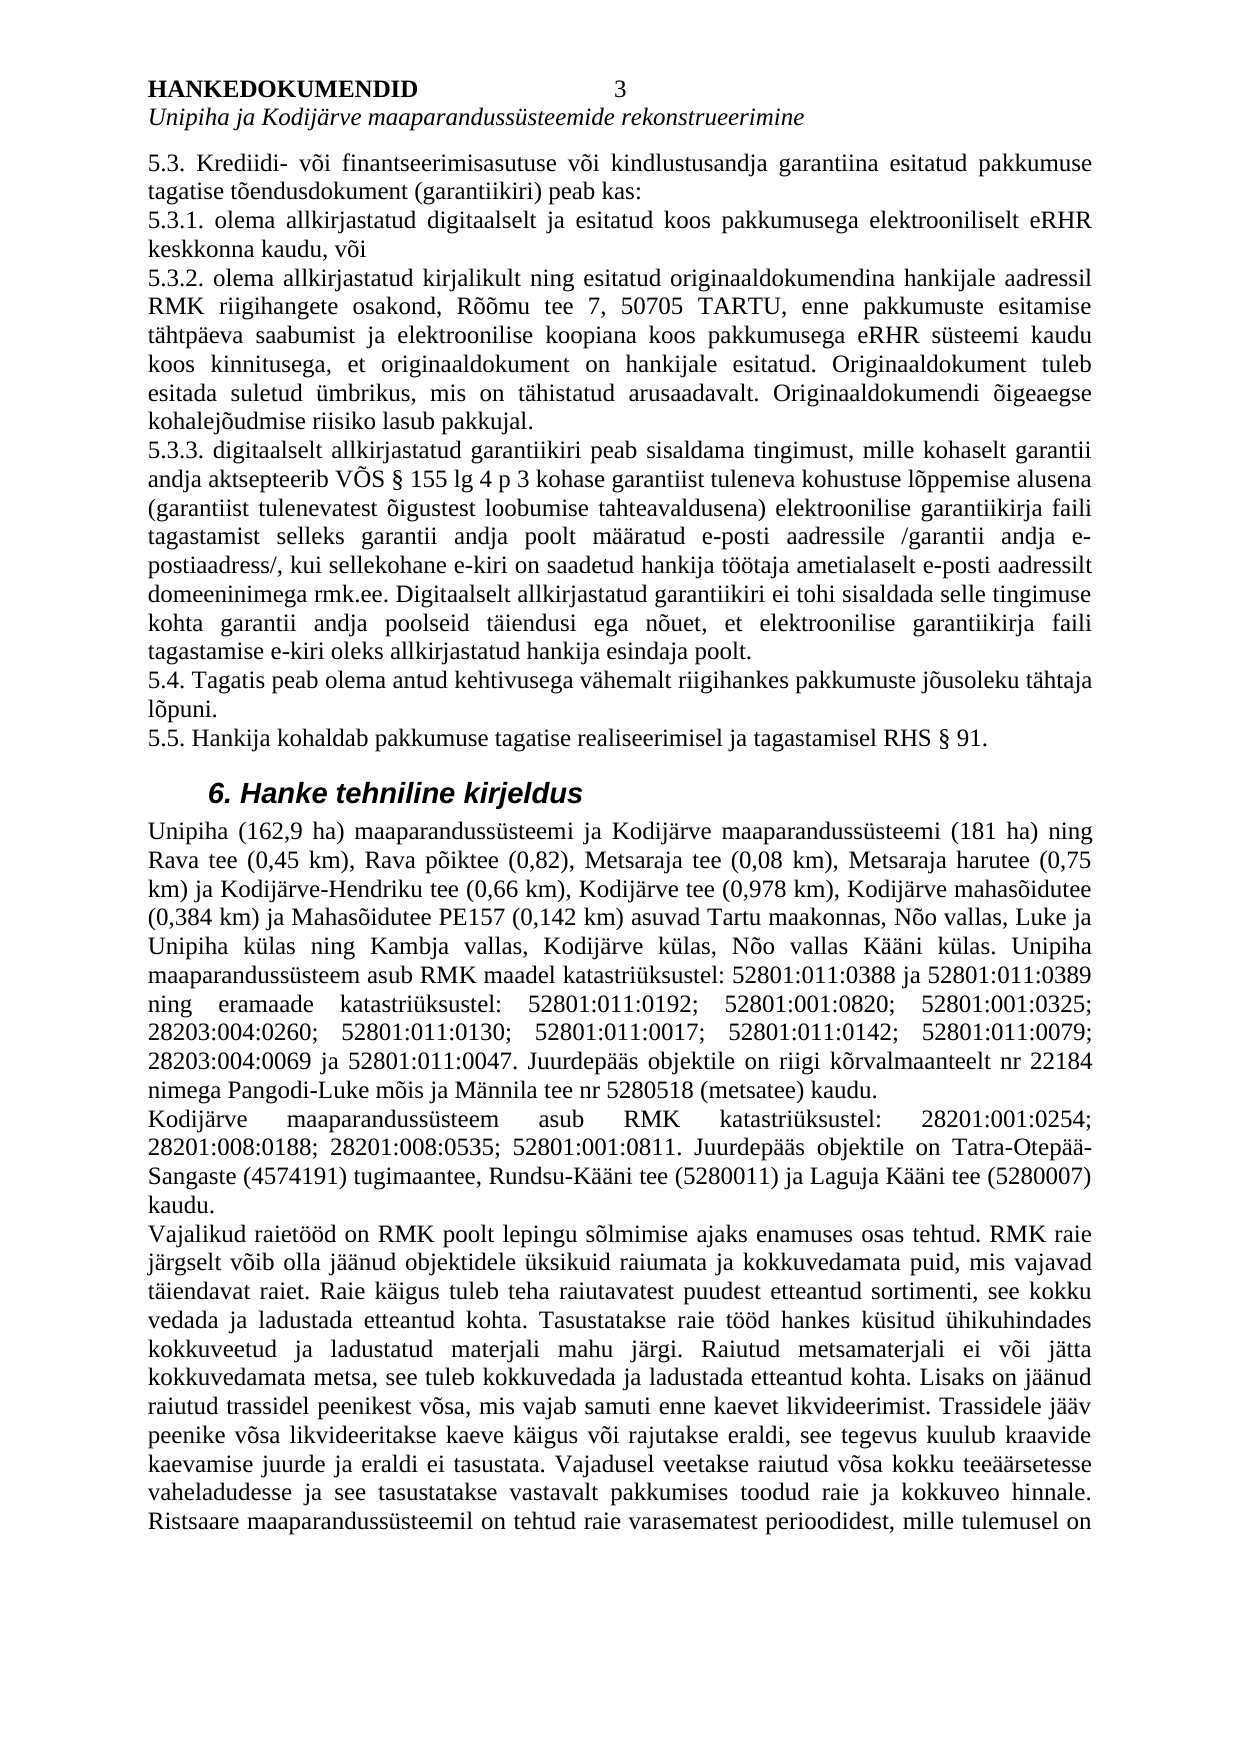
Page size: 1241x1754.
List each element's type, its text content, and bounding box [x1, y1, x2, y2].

text 5.3.3. digitaalselt allkirjastatud garantiikiri peab sisaldama tingimust, mille kohaselt garantii andja aktsepteerib VÕS § 155 lg 4 p 3 kohase garantiist tuleneva kohustuse lõppemise alusena (garantiist tulenevatest õigustest loobumise tahteavaldusena) elektroonilise garantiikirja faili tagastamist selleks garantii andja poolt määratud e-posti aadressile /garantii andja e-postiaadress/, kui sellekohane e-kiri on saadetud hankija töötaja ametialaselt e-posti aadressilt domeeninimega rmk.ee. Digitaalselt allkirjastatud garantiikiri ei tohi sisaldada selle tingimuse kohta garantii andja poolseid täiendusi ega nõuet, et elektroonilise garantiikirja faili tagastamise e-kiri oleks allkirjastatud hankija esindaja poolt. [148, 435, 1093, 665]
text 5.3.1. olema allkirjastatud digitaalselt ja esitatud koos pakkumusega elektrooniliselt eRHR keskkonna kaudu, või [148, 205, 1093, 263]
subtitle 6. Hanke tehniline kirjeldus [208, 776, 1093, 810]
text Unipiha (162,9 ha) maaparandussüsteemi ja Kodijärve maaparandussüsteemi (181 ha) ning Rava tee (0,45 km), Rava põiktee (0,82), Metsaraja tee (0,08 km), Metsaraja harutee (0,75 km) ja Kodijärve-Hendriku tee (0,66 km), Kodijärve tee (0,978 km), Kodijärve mahasõidutee (0,384 km) ja Mahasõidutee PE157 (0,142 km) asuvad Tartu maakonnas, Nõo vallas, Luke ja Unipiha külas ning Kambja vallas, Kodijärve külas, Nõo vallas Kääni külas. Unipiha maaparandussüsteem asub RMK maadel katastriüksustel: 52801:011:0388 ja 52801:011:0389 ning eramaade katastriüksustel: 52801:011:0192; 52801:001:0820; 52801:001:0325; 28203:004:0260; 52801:011:0130; 52801:011:0017; 52801:011:0142; 52801:011:0079; 28203:004:0069 ja 52801:011:0047. Juurdepääs objektile on riigi kõrvalmaanteelt nr 22184 nimega Pangodi-Luke mõis ja Männila tee nr 5280518 (metsatee) kaudu. [148, 816, 1093, 1104]
text 5.5. Hankija kohaldab pakkumuse tagatise realiseerimisel ja tagastamisel RHS § 91. [148, 723, 1093, 751]
text 5.4. Tagatis peab olema antud kehtivusega vähemalt riigihankes pakkumuste jõusoleku tähtaja lõpuni. [148, 665, 1093, 723]
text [148, 1219, 1093, 1535]
text 5.3.2. olema allkirjastatud kirjalikult ning esitatud originaaldokumendina hankijale aadressil RMK riigihangete osakond, Rõõmu tee 7, 50705 TARTU, enne pakkumuste esitamise tähtpäeva saabumist ja elektroonilise koopiana koos pakkumusega eRHR süsteemi kaudu koos kinnitusega, et originaaldokument on hankijale esitatud. Originaaldokument tuleb esitada suletud ümbrikus, mis on tähistatud arusaadavalt. Originaaldokumendi õigeaegse kohalejõudmise riisiko lasub pakkujal. [148, 263, 1093, 435]
text 5.3. Krediidi- või finantseerimisasutuse või kindlustusandja garantiina esitatud pakkumuse tagatise tõendusdokument (garantiikiri) peab kas: [148, 148, 1093, 205]
text Kodijärve maaparandussüsteem asub RMK katastriüksustel: 28201:001:0254; 28201:008:0188; 28201:008:0535; 52801:001:0811. Juurdepääs objektile on Tatra-Otepää-Sangaste (4574191) tugimaantee, Rundsu-Kääni tee (5280011) ja Laguja Kääni tee (5280007) kaudu. [148, 1104, 1093, 1219]
